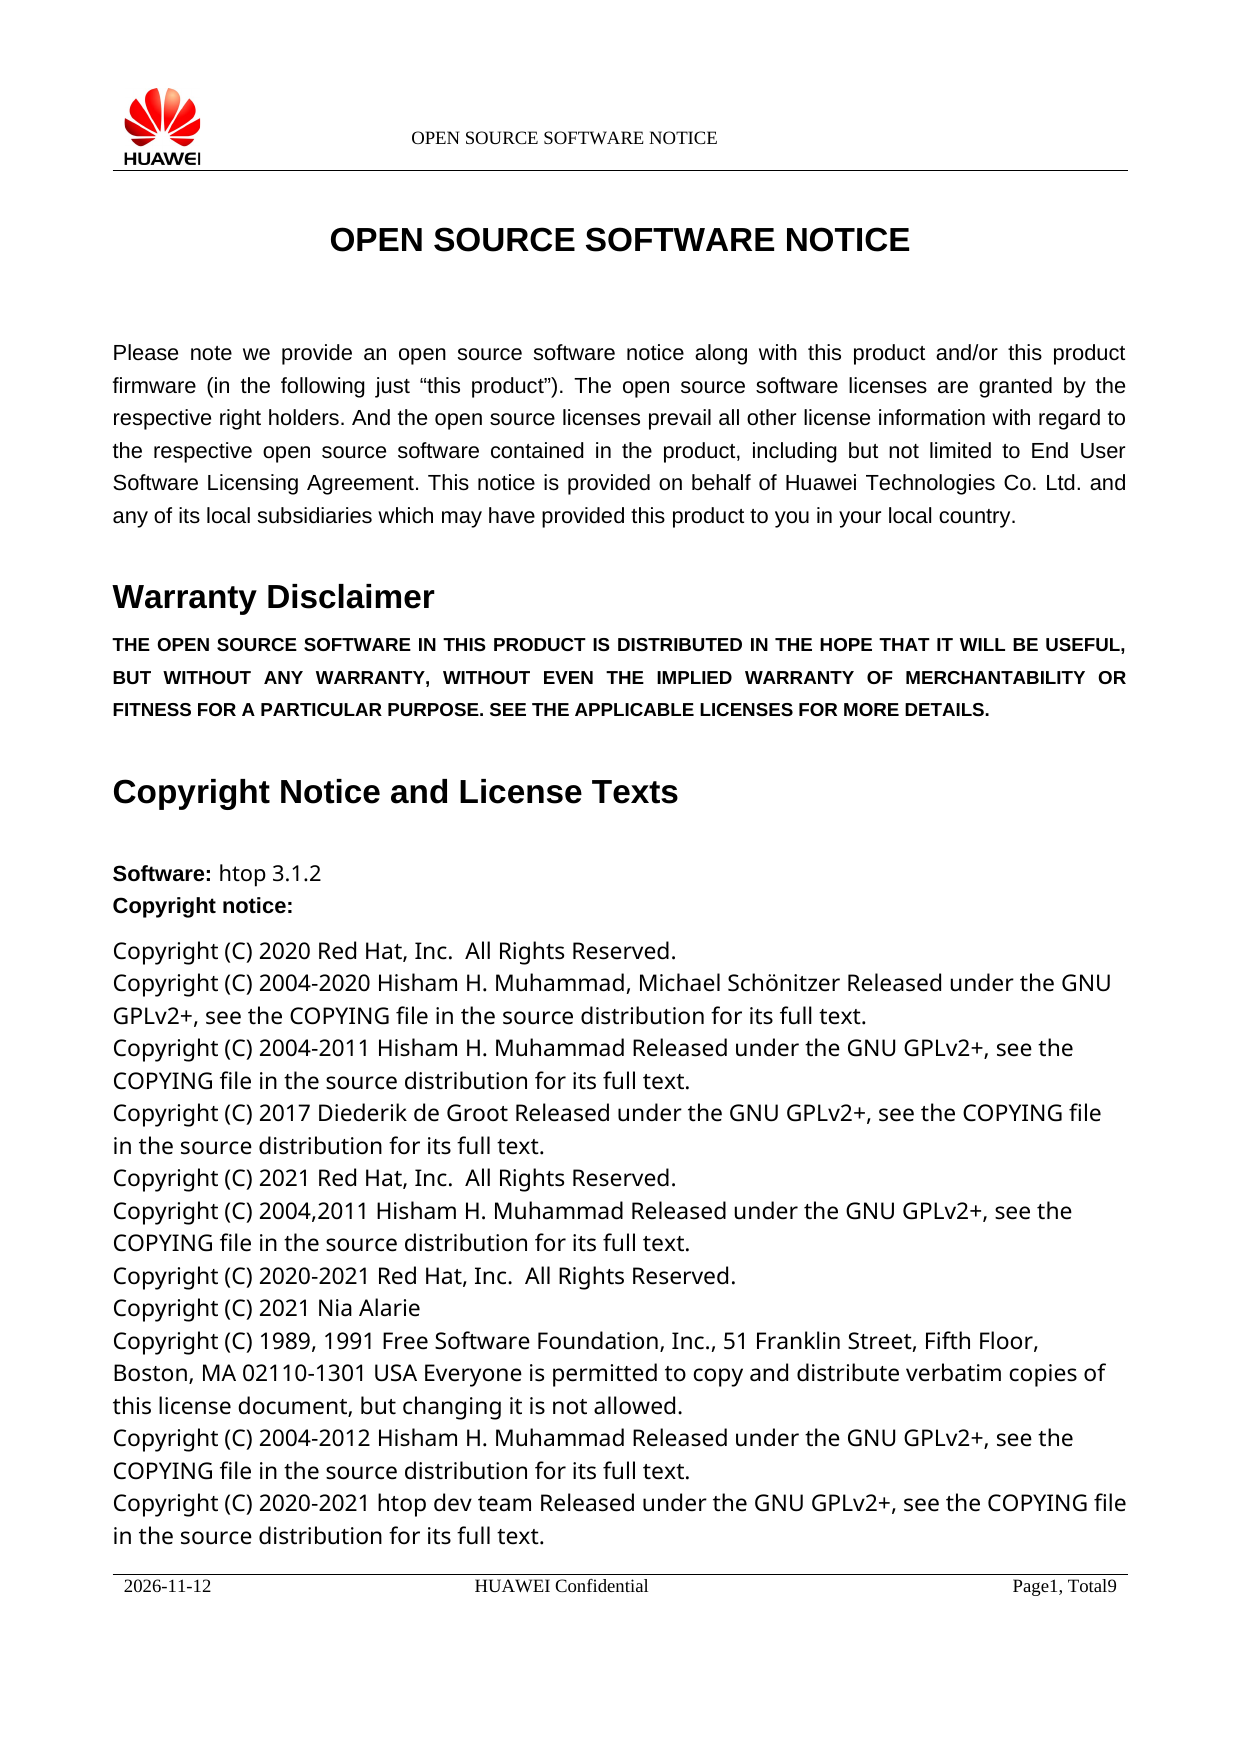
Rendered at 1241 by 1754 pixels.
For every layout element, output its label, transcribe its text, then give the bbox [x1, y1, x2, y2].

text Copyright Notice and License Texts [112, 759, 1128, 824]
picture [124, 88, 201, 165]
text Warranty Disclaimer [112, 564, 1128, 629]
text Please note we provide an open source software notice along with this product and/or this product firmware (in the following just “this product”). The open source software licenses are granted by the respective right holders. And the open source licenses prevail all other license information with regard to the respective open source software contained in the product, including but not limited to End User Software Licensing Agreement. This notice is provided on behalf of Huawei Technologies Co. Ltd. and any of its local subsidiaries which may have provided this product to you in your local country. [112, 336, 1128, 531]
title Software: htop 3.1.2 [112, 856, 1128, 889]
text Copyright notice: [112, 889, 1128, 921]
text OPEN SOURCE SOFTWARE NOTICE [112, 206, 1128, 271]
text The open source software in this product is distributed in the hope that it will be useful, but WITHOUT ANY WARRANTY, without even the implied warranty of MERCHANTABILITY or FITNESS FOR A PARTICULAR PURPOSE. See the applicable licenses for more details. [112, 629, 1128, 726]
